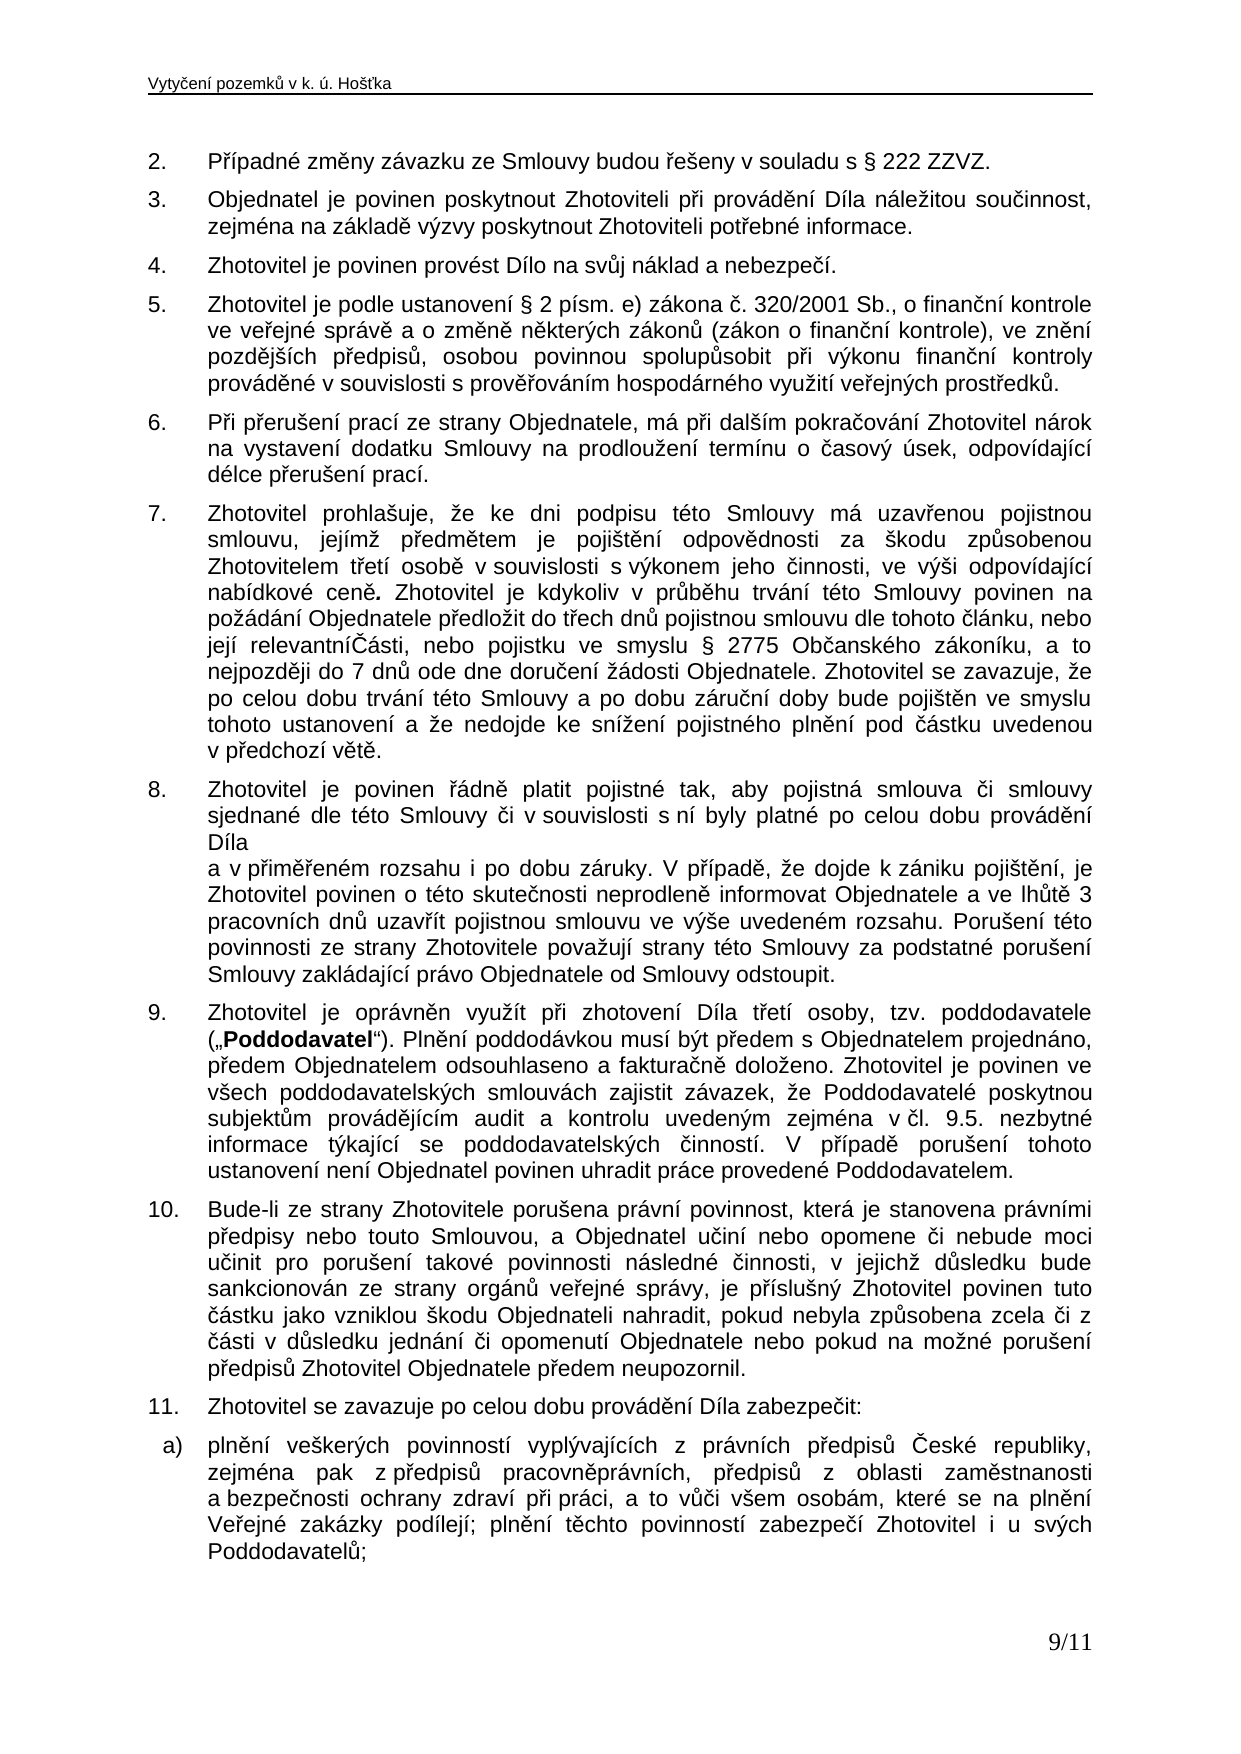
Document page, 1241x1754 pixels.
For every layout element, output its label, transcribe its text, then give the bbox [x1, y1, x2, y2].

list Zhotovitel je povinen provést Dílo na svůj náklad a nebezpečí. [148, 252, 1093, 278]
list Zhotovitel prohlašuje, že ke dni podpisu této Smlouvy má uzavřenou pojistnou smlouvu, jejímž předmětem je pojištění odpovědnosti za škodu způsobenou Zhotovitelem třetí osobě v souvislosti s výkonem jeho činnosti, ve výši odpovídající nabídkové ceně. Zhotovitel je kdykoliv v průběhu trvání této Smlouvy povinen na požádání Objednatele předložit do třech dnů pojistnou smlouvu dle tohoto článku, nebo její relevantníČásti, nebo pojistku ve smyslu § 2775 Občanského zákoníku, a to nejpozději do 7 dnů ode dne doručení žádosti Objednatele. Zhotovitel se zavazuje, že po celou dobu trvání této Smlouvy a po dobu záruční doby bude pojištěn ve smyslu tohoto ustanovení a že nedojde ke snížení pojistného plnění pod částku uvedenou v předchozí větě. [148, 500, 1093, 763]
list Zhotovitel je podle ustanovení § 2 písm. e) zákona č. 320/2001 Sb., o finanční kontrole ve veřejné správě a o změně některých zákonů (zákon o finanční kontrole), ve znění pozdějších předpisů, osobou povinnou spolupůsobit při výkonu finanční kontroly prováděné v souvislosti s prověřováním hospodárného využití veřejných prostředků. [148, 291, 1093, 396]
list Případné změny závazku ze Smlouvy budou řešeny v souladu s § 222 ZZVZ. [148, 148, 1093, 174]
list Bude-li ze strany Zhotovitele porušena právní povinnost, která je stanovena právními předpisy nebo touto Smlouvou, a Objednatel učiní nebo opomene či nebude moci učinit pro porušení takové povinnosti následné činnosti, v jejichž důsledku bude sankcionován ze strany orgánů veřejné správy, je příslušný Zhotovitel povinen tuto částku jako vzniklou škodu Objednateli nahradit, pokud nebyla způsobena zcela či z části v důsledku jednání či opomenutí Objednatele nebo pokud na možné porušení předpisů Zhotovitel Objednatele předem neupozornil. [148, 1196, 1093, 1381]
list Zhotovitel je oprávněn využít při zhotovení Díla třetí osoby, tzv. poddodavatele („Poddodavatel“). Plnění poddodávkou musí být předem s Objednatelem projednáno, předem Objednatelem odsouhlaseno a fakturačně doloženo. Zhotovitel je povinen ve všech poddodavatelských smlouvách zajistit závazek, že Poddodavatelé poskytnou subjektům provádějícím audit a kontrolu uvedeným zejména v čl. 9.5. nezbytné informace týkající se poddodavatelských činností. V případě porušení tohoto ustanovení není Objednatel povinen uhradit práce provedené Poddodavatelem. [148, 999, 1093, 1184]
list plnění veškerých povinností vyplývajících z právních předpisů České republiky, zejména pak z předpisů pracovněprávních, předpisů z oblasti zaměstnanosti a bezpečnosti ochrany zdraví při práci, a to vůči všem osobám, které se na plnění Veřejné zakázky podílejí; plnění těchto povinností zabezpečí Zhotovitel i u svých Poddodavatelů; [162, 1432, 1093, 1564]
list Zhotovitel je povinen řádně platit pojistné tak, aby pojistná smlouva či smlouvy sjednané dle této Smlouvy či v souvislosti s ní byly platné po celou dobu provádění Díla a v přiměřeném rozsahu i po dobu záruky. V případě, že dojde k zániku pojištění, je Zhotovitel povinen o této skutečnosti neprodleně informovat Objednatele a ve lhůtě 3 pracovních dnů uzavřít pojistnou smlouvu ve výše uvedeném rozsahu. Porušení této povinnosti ze strany Zhotovitele považují strany této Smlouvy za podstatné porušení Smlouvy zakládající právo Objednatele od Smlouvy odstoupit. [148, 776, 1093, 987]
list Při přerušení prací ze strany Objednatele, má při dalším pokračování Zhotovitel nárok na vystavení dodatku Smlouvy na prodloužení termínu o časový úsek, odpovídající délce přerušení prací. [148, 408, 1093, 487]
list Objednatel je povinen poskytnout Zhotoviteli při provádění Díla náležitou součinnost, zejména na základě výzvy poskytnout Zhotoviteli potřebné informace. [148, 186, 1093, 239]
list Zhotovitel se zavazuje po celou dobu provádění Díla zabezpečit: [148, 1393, 1093, 1420]
